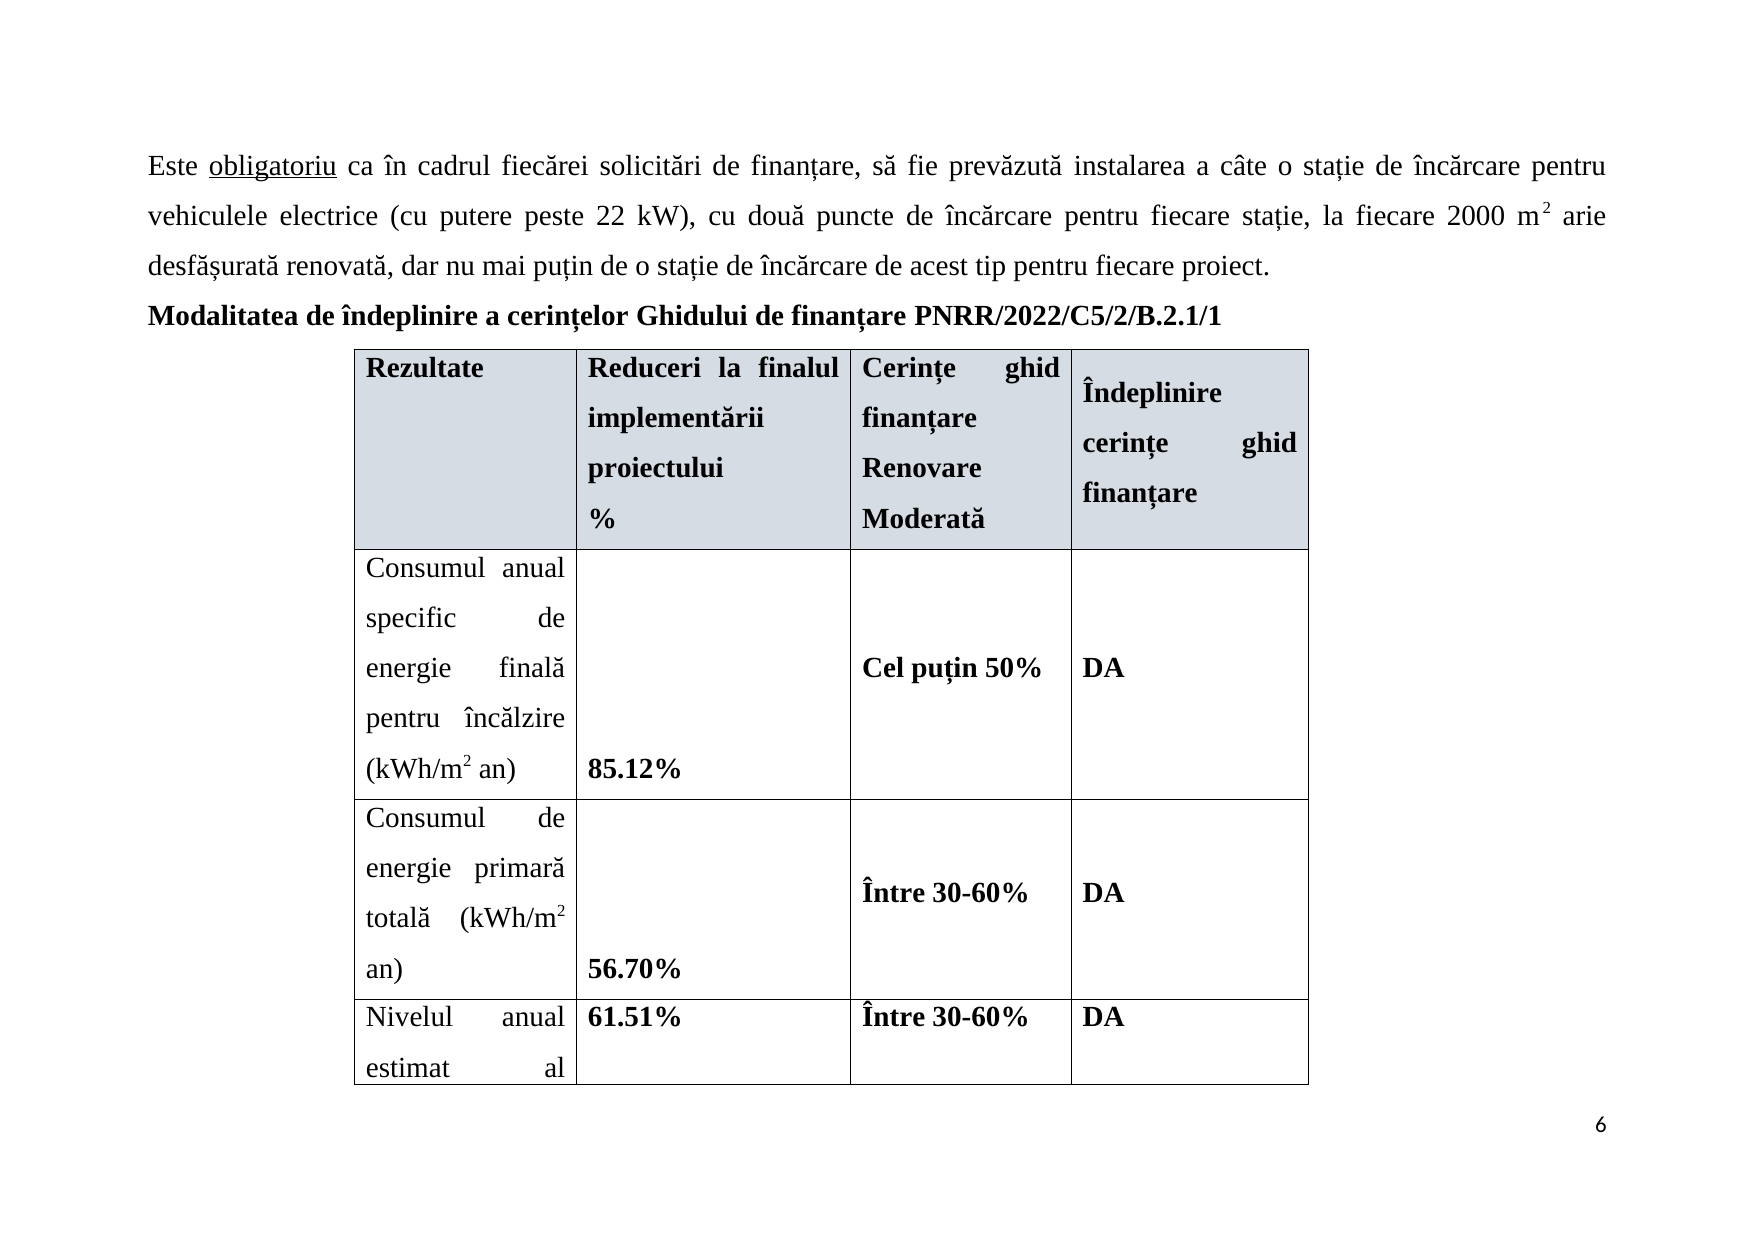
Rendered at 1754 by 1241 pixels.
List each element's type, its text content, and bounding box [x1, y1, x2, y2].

table_cell DA [1072, 800, 1308, 998]
table_cell Cel puțin 50% [851, 550, 1071, 799]
table_cell Între 30-60% [851, 1000, 1071, 1083]
table_cell Consumul anual specific de energie finală pentru încălzire (kWh/m2 an) [355, 550, 576, 799]
table_cell 56.70% [577, 800, 850, 998]
table_header Rezultate [355, 350, 576, 549]
list Modalitatea de îndeplinire a cerințelor Ghidului de finanțare PNRR/2022/C5/2/B.2.1/1 [148, 298, 1606, 332]
table_cell 85.12% [577, 550, 850, 799]
list Este obligatoriu ca în cadrul fiecărei solicitări de finanțare, să fie prevăzută instalarea a câte o stație de încărcare pentru vehiculele electrice (cu putere peste 22 kW), cu două puncte de încărcare pentru fiecare stație, la fiecare 2000 m2 arie desfășurată renovată, dar nu mai puțin de o stație de încărcare de acest tip pentru fiecare proiect. [148, 148, 1606, 282]
table_cell 61.51% [577, 1000, 850, 1083]
table_header Reduceri la finalul implementării proiectului % [577, 350, 850, 549]
table_header Cerințe ghid finanțare Renovare Moderată [851, 350, 1071, 549]
table_cell Între 30-60% [851, 800, 1071, 998]
table_cell Consumul de energie primară totală (kWh/m2 an) [355, 800, 576, 998]
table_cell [355, 1000, 576, 1083]
table_cell DA [1072, 550, 1308, 799]
table_cell DA [1072, 1000, 1308, 1083]
table_header Îndeplinire cerințe ghid finanțare [1072, 350, 1308, 549]
